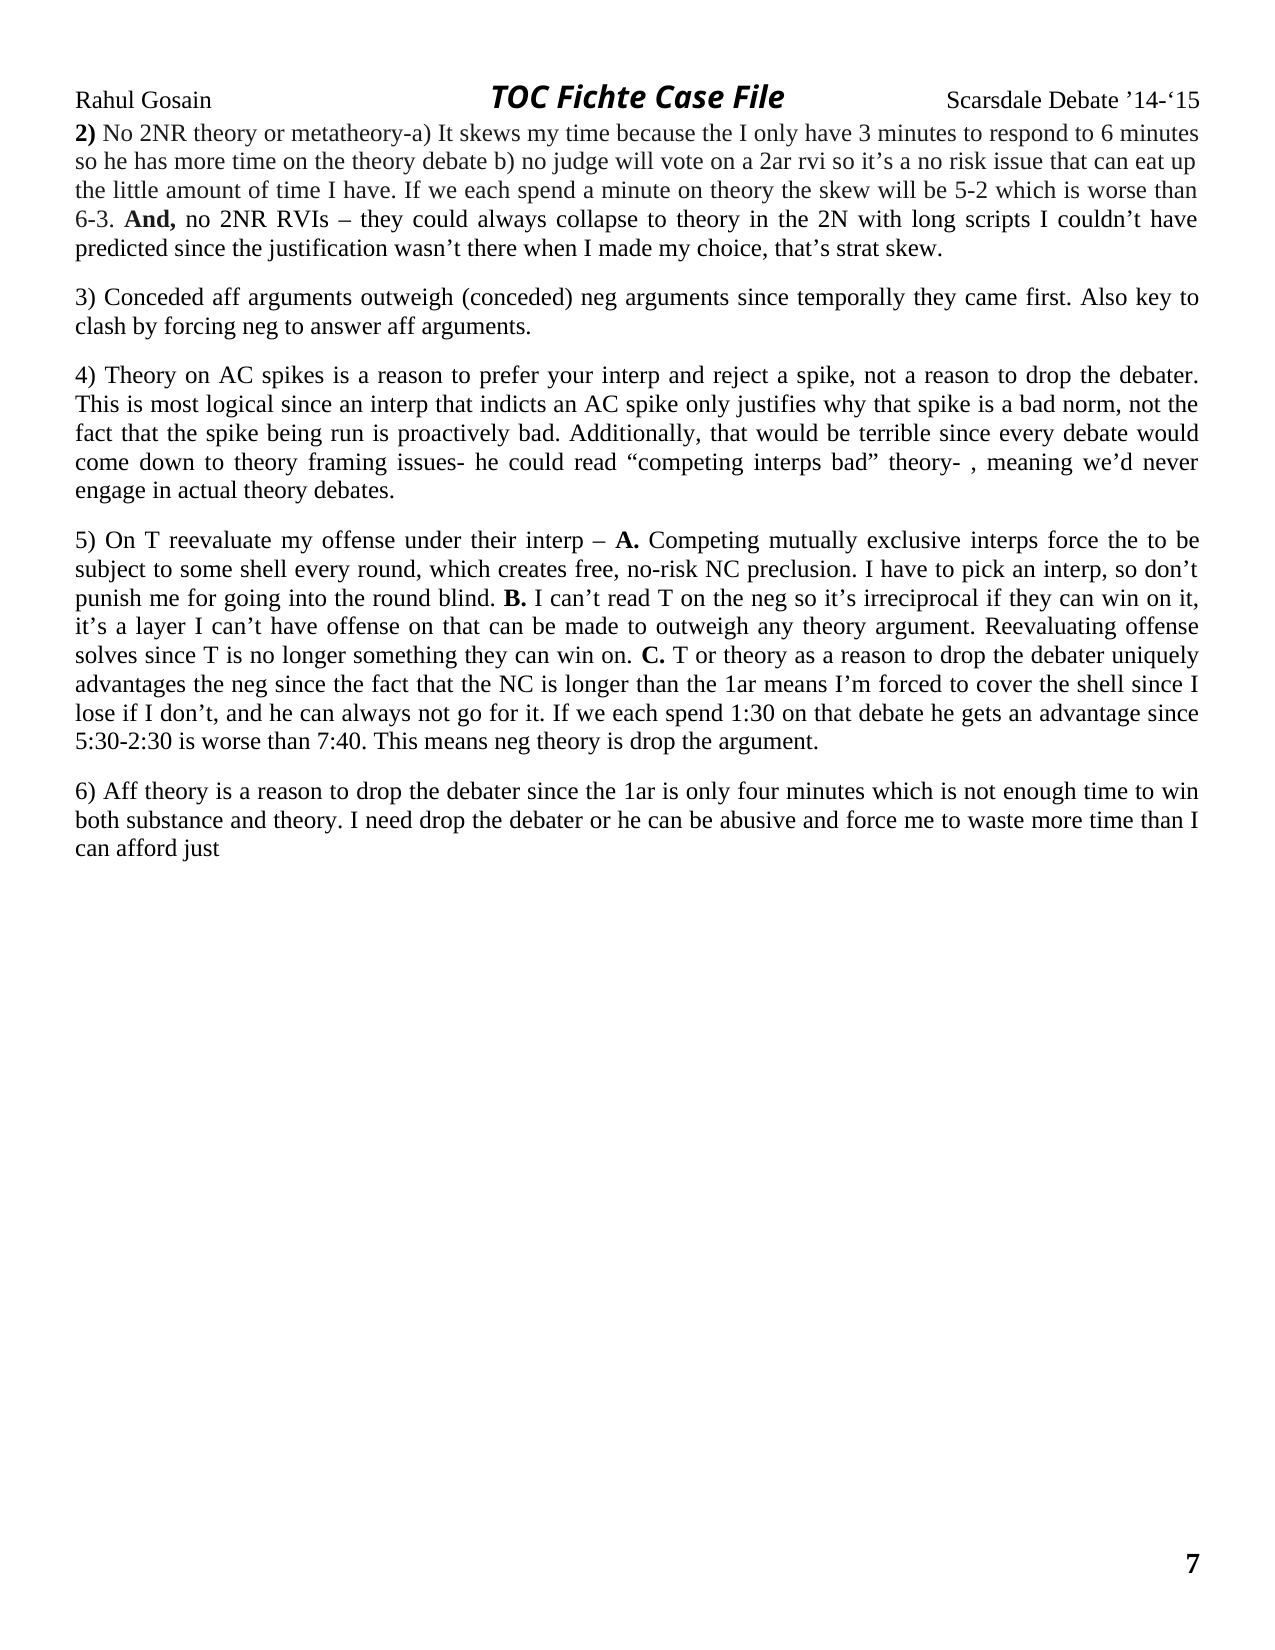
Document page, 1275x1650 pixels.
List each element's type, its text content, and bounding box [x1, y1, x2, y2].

text 2) No 2NR theory or metatheory-a) It skews my time because the I only have 3 minutes to respond to 6 minutes so he has more time on the theory debate b) no judge will vote on a 2ar rvi so it’s a no risk issue that can eat up the little amount of time I have. If we each spend a minute on theory the skew will be 5-2 which is worse than 6-3. And, no 2NR RVIs – they could always collapse to theory in the 2N with long scripts I couldn’t have predicted since the justification wasn’t there when I made my choice, that’s strat skew. [75, 118, 1200, 261]
text 3) Conceded aff arguments outweigh (conceded) neg arguments since temporally they came first. Also key to clash by forcing neg to answer aff arguments. [75, 282, 1200, 340]
text 4) Theory on AC spikes is a reason to prefer your interp and reject a spike, not a reason to drop the debater. This is most logical since an interp that indicts an AC spike only justifies why that spike is a bad norm, not the fact that the spike being run is proactively bad. Additionally, that would be terrible since every debate would come down to theory framing issues- he could read “competing interps bad” theory- , meaning we’d never engage in actual theory debates. [75, 361, 1200, 504]
text 6) Aff theory is a reason to drop the debater since the 1ar is only four minutes which is not enough time to win both substance and theory. I need drop the debater or he can be abusive and force me to waste more time than I can afford just [75, 776, 1200, 862]
text 5) On T reevaluate my offense under their interp – A. Competing mutually exclusive interps force the to be subject to some shell every round, which creates free, no-risk NC preclusion. I have to pick an interp, so don’t punish me for going into the round blind. B. I can’t read T on the neg so it’s irreciprocal if they can win on it, it’s a layer I can’t have offense on that can be made to outweigh any theory argument. Reevaluating offense solves since T is no longer something they can win on. C. T or theory as a reason to drop the debater uniquely advantages the neg since the fact that the NC is longer than the 1ar means I’m forced to cover the shell since I lose if I don’t, and he can always not go for it. If we each spend 1:30 on that debate he gets an advantage since 5:30-2:30 is worse than 7:40. This means neg theory is drop the argument. [75, 525, 1200, 755]
